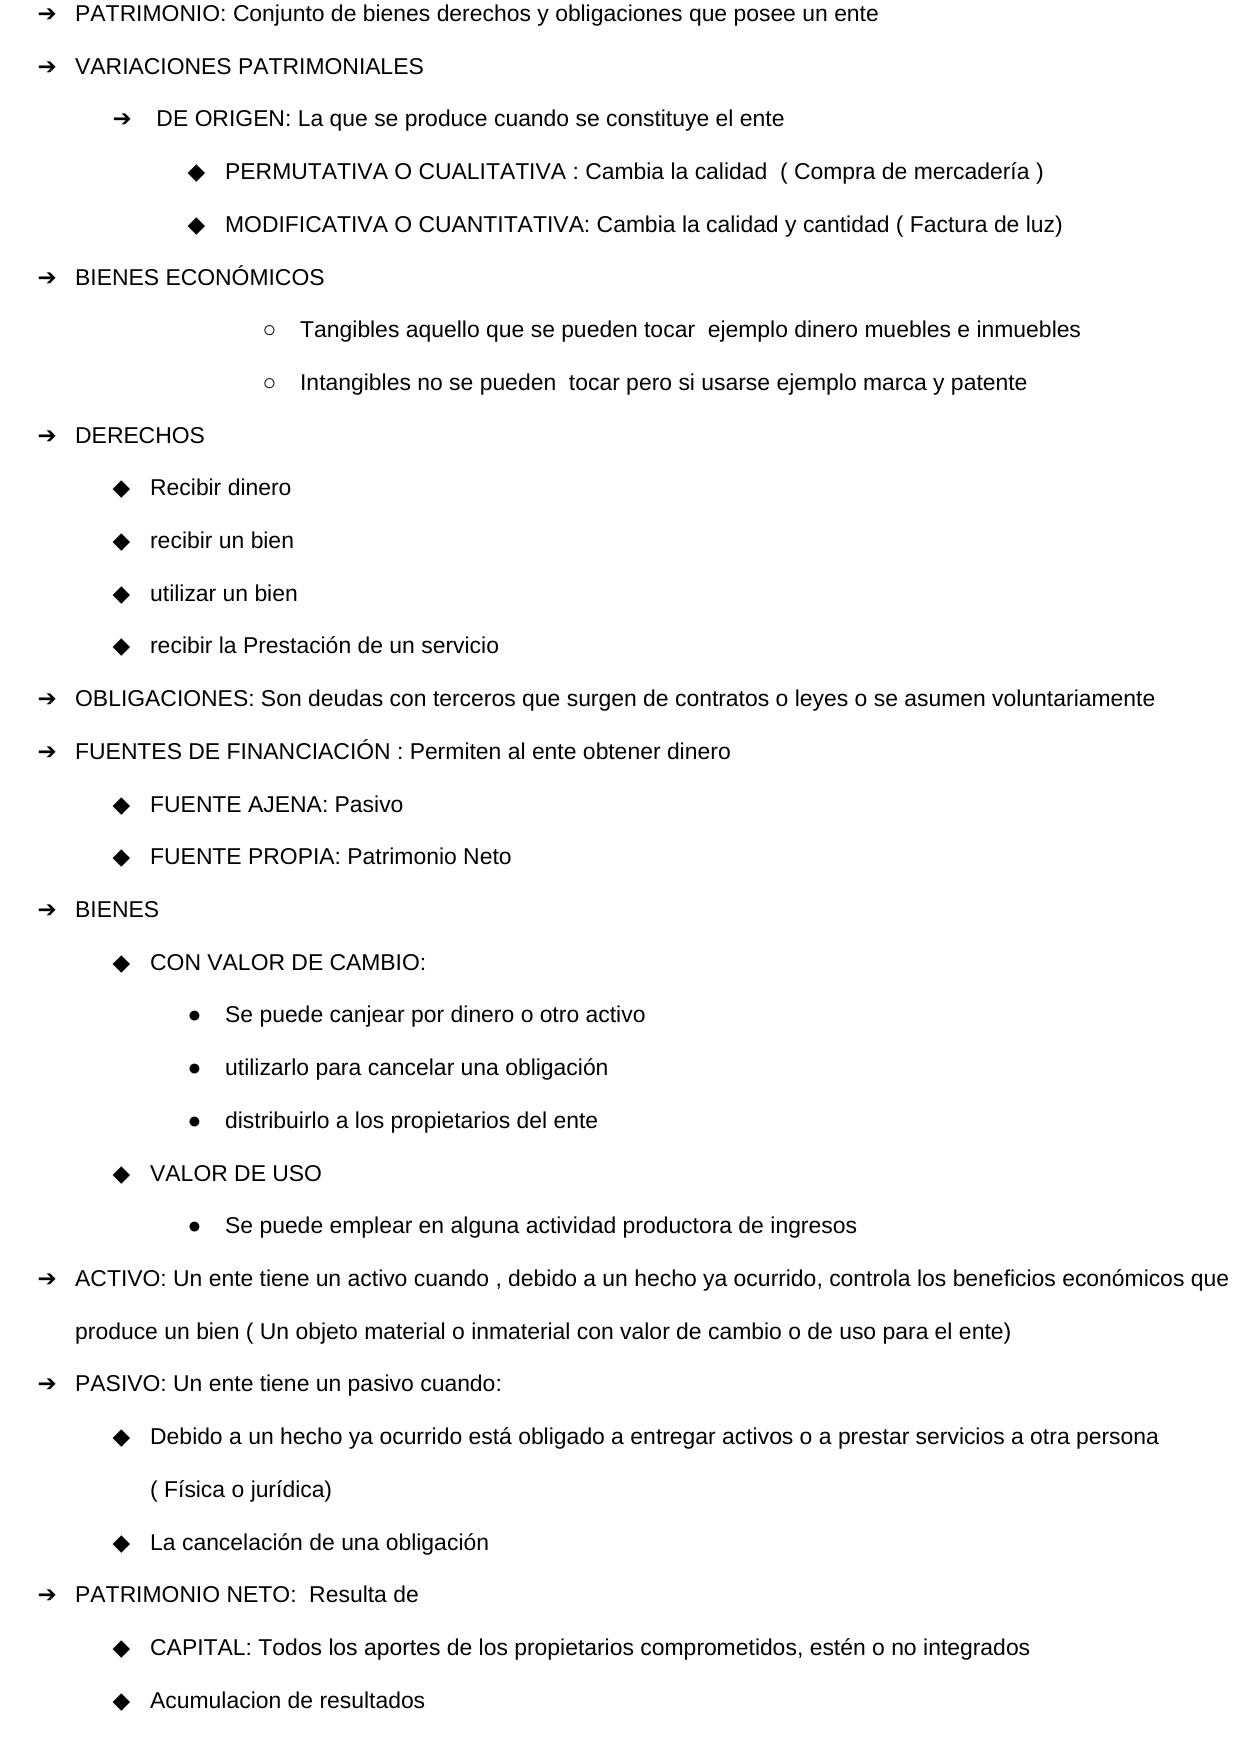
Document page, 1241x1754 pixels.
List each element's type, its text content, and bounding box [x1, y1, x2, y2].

list Se puede canjear por dinero o otro activo [187, 1001, 1240, 1028]
list MODIFICATIVA O CUANTITATIVA: Cambia la calidad y cantidad ( Factura de luz) [187, 211, 1240, 237]
list La cancelación de una obligación [112, 1528, 1240, 1555]
list OBLIGACIONES: Son deudas con terceros que surgen de contratos o leyes o se asumen voluntariamente [37, 685, 1240, 712]
list Se puede emplear en alguna actividad productora de ingresos [187, 1212, 1240, 1239]
list FUENTE AJENA: Pasivo [112, 791, 1240, 817]
list PASIVO: Un ente tiene un pasivo cuando: [37, 1370, 1240, 1397]
list PATRIMONIO NETO: Resulta de [37, 1581, 1240, 1608]
list distribuirlo a los propietarios del ente [187, 1107, 1240, 1133]
list PERMUTATIVA O CUALITATIVA : Cambia la calidad ( Compra de mercadería ) [187, 158, 1240, 184]
list PATRIMONIO: Conjunto de bienes derechos y obligaciones que posee un ente [37, 0, 1240, 26]
list VALOR DE USO [112, 1159, 1240, 1186]
list recibir un bien [112, 527, 1240, 553]
list BIENES ECONÓMICOS [37, 263, 1240, 290]
list FUENTES DE FINANCIACIÓN : Permiten al ente obtener dinero [37, 738, 1240, 764]
list Recibir dinero [112, 474, 1240, 501]
list utilizarlo para cancelar una obligación [187, 1054, 1240, 1081]
list Debido a un hecho ya ocurrido está obligado a entregar activos o a prestar servicios a otra persona ( Física o jurídica) [112, 1423, 1240, 1502]
list utilizar un bien [112, 580, 1240, 606]
list VARIACIONES PATRIMONIALES [37, 53, 1240, 79]
list ACTIVO: Un ente tiene un activo cuando , debido a un hecho ya ocurrido, controla los beneficios económicos que produce un bien ( Un objeto material o inmaterial con valor de cambio o de uso para el ente) [37, 1265, 1240, 1344]
list Intangibles no se pueden tocar pero si usarse ejemplo marca y patente [262, 369, 1240, 395]
list Tangibles aquello que se pueden tocar ejemplo dinero muebles e inmuebles [262, 316, 1240, 343]
list DE ORIGEN: La que se produce cuando se constituye el ente [112, 105, 1240, 132]
list recibir la Prestación de un servicio [112, 632, 1240, 659]
list Acumulacion de resultados [112, 1687, 1240, 1713]
list BIENES [37, 896, 1240, 922]
list CON VALOR DE CAMBIO: [112, 949, 1240, 975]
list CAPITAL: Todos los aportes de los propietarios comprometidos, estén o no integrados [112, 1634, 1240, 1660]
list FUENTE PROPIA: Patrimonio Neto [112, 843, 1240, 870]
list DERECHOS [37, 422, 1240, 448]
